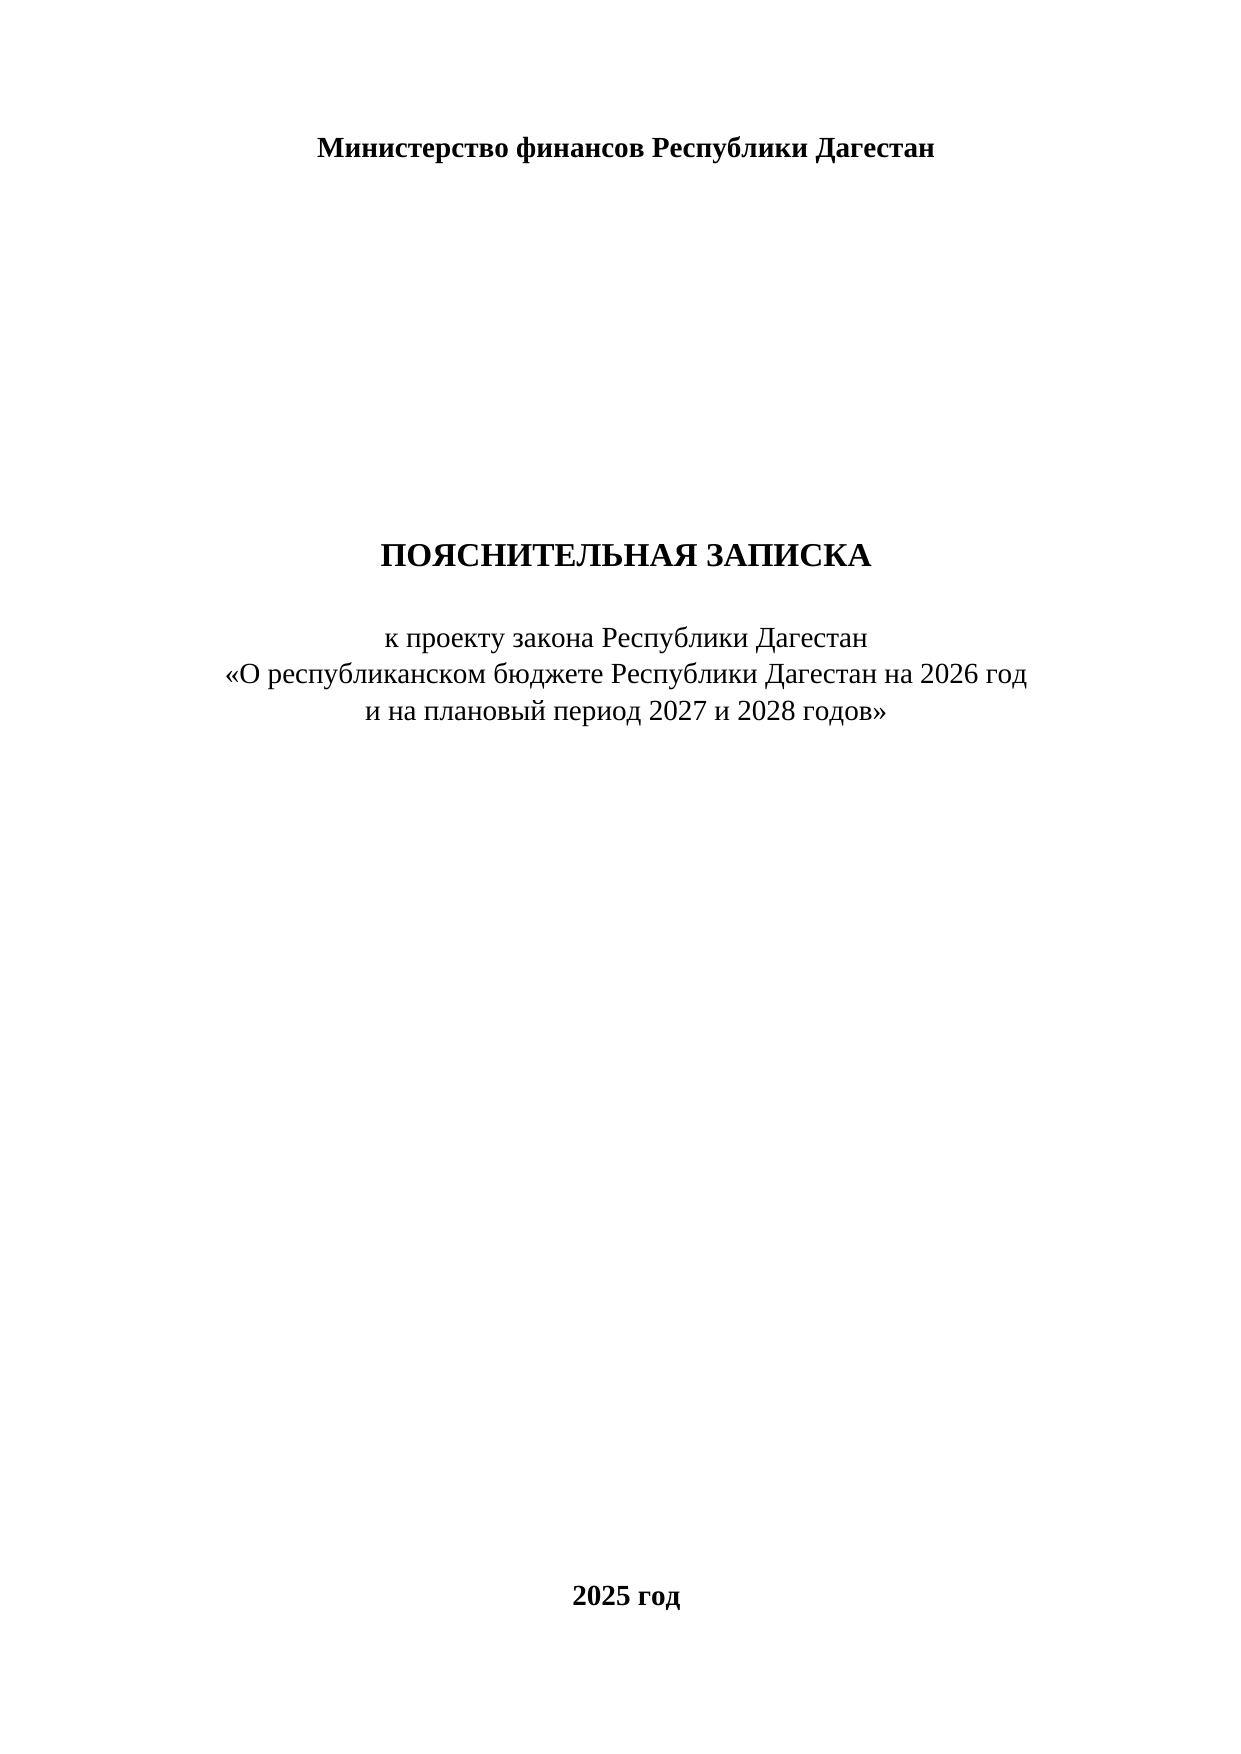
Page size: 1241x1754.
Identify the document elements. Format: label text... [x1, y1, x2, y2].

title 2025 год [133, 1578, 1119, 1612]
text и на плановый период 2027 и 2028 годов» [133, 693, 1119, 727]
title ПОЯСНИТЕЛЬНАЯ ЗАПИСКА [133, 536, 1119, 574]
text «О республиканском бюджете Республики Дагестан на 2026 год [133, 657, 1119, 690]
text к проекту закона Республики Дагестан [133, 620, 1119, 653]
title Министерство финансов Республики Дагестан [133, 130, 1119, 163]
